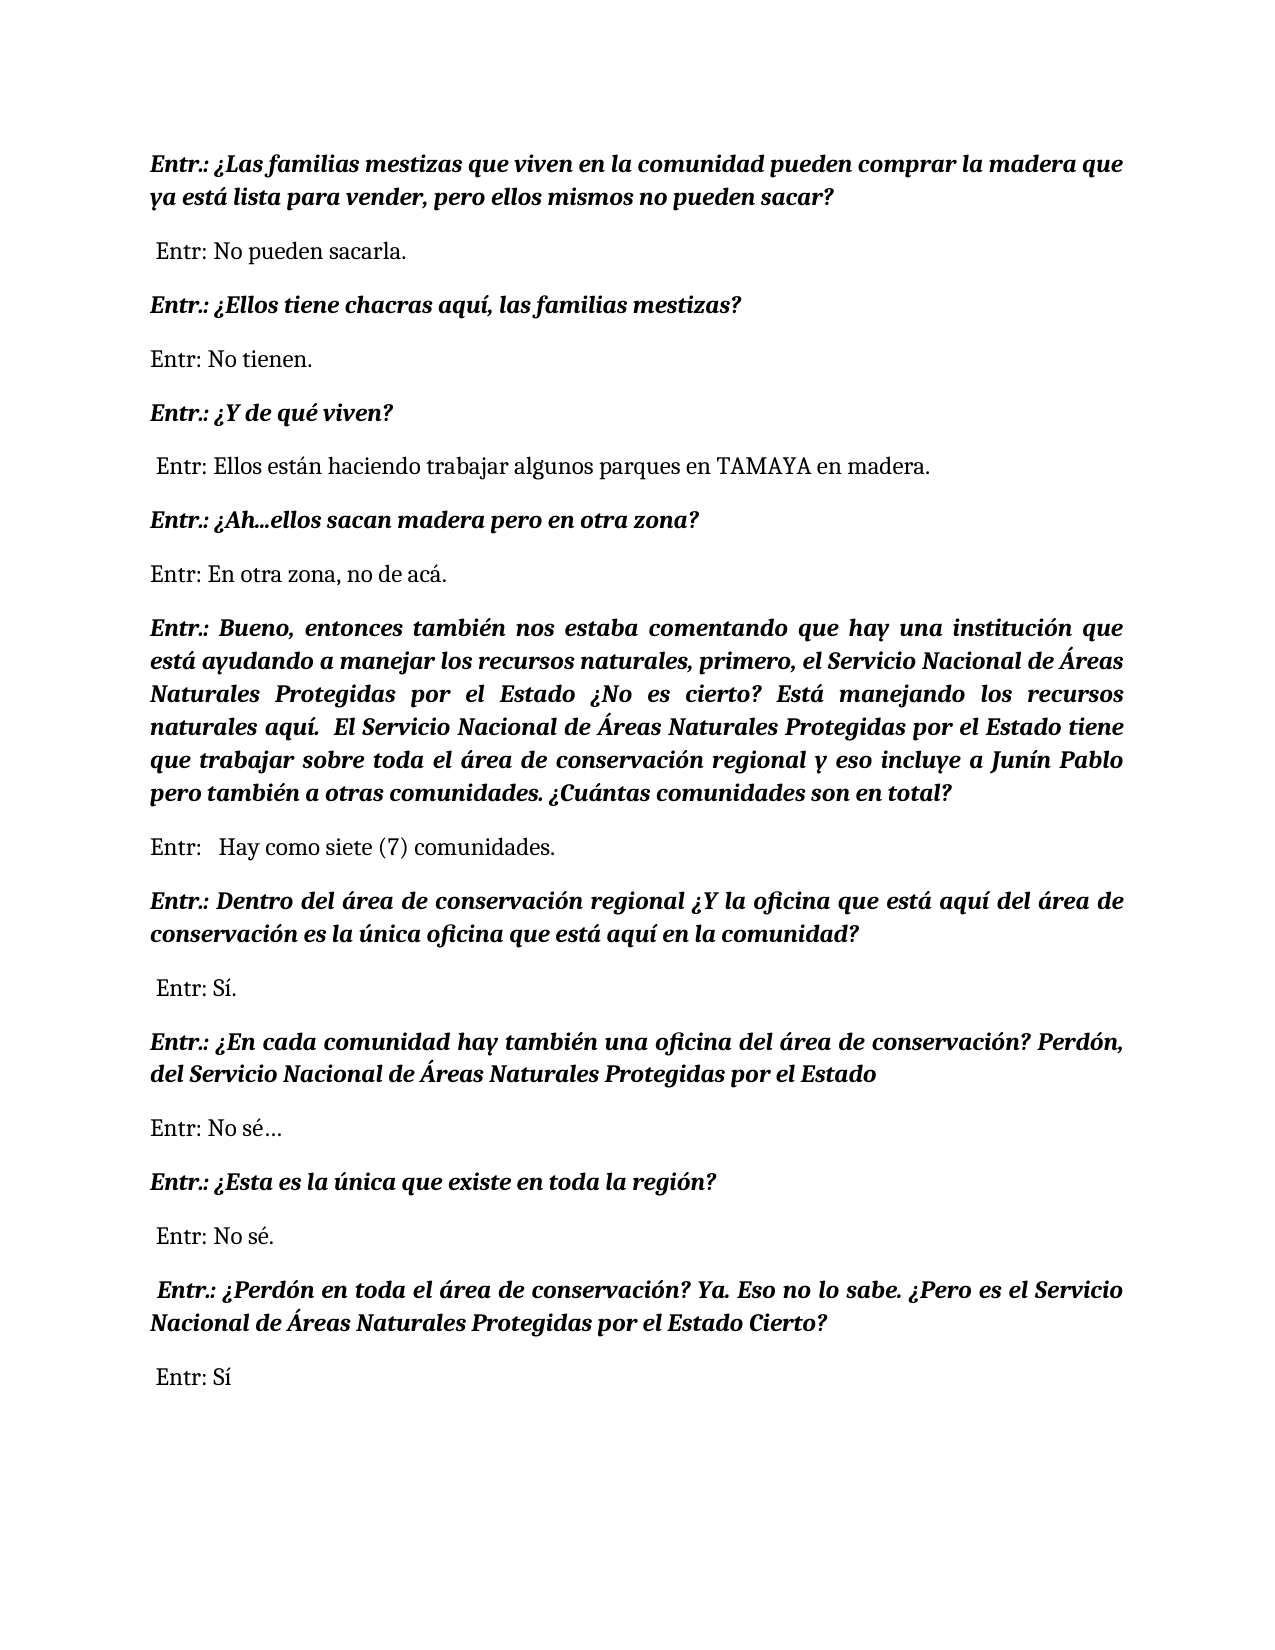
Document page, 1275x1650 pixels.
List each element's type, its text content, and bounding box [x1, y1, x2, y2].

text Entr: Sí [150, 1363, 1125, 1391]
text Entr.: ¿En cada comunidad hay también una oficina del área de conservación? Perdón, del Servicio Nacional de Áreas Naturales Protegidas por el Estado [150, 1027, 1125, 1089]
text Entr.: ¿Esta es la única que existe en toda la región? [150, 1168, 1125, 1197]
text Entr: En otra zona, no de acá. [150, 560, 1125, 589]
text Entr.: ¿Las familias mestizas que viven en la comunidad pueden comprar la madera que ya está lista para vender, pero ellos mismos no pueden sacar? [150, 150, 1125, 212]
text Entr: Hay como siete (7) comunidades. [150, 833, 1125, 862]
text Entr.: ¿Y de qué viven? [150, 398, 1125, 427]
text Entr: No sé… [150, 1114, 1125, 1143]
text Entr: No pueden sacarla. [150, 237, 1125, 266]
text Entr: Ellos están haciendo trabajar algunos parques en TAMAYA en madera. [150, 452, 1125, 481]
text Entr.: ¿Ellos tiene chacras aquí, las familias mestizas? [150, 291, 1125, 319]
text Entr: No tienen. [150, 344, 1125, 373]
text Entr: Sí. [150, 973, 1125, 1002]
text Entr: No sé. [150, 1222, 1125, 1251]
text Entr.: ¿Ah...ellos sacan madera pero en otra zona? [150, 506, 1125, 535]
text Entr.: Bueno, entonces también nos estaba comentando que hay una institución que está ayudando a manejar los recursos naturales, primero, el Servicio Nacional de Áreas Naturales Protegidas por el Estado ¿No es cierto? Está manejando los recursos naturales aquí. El Servicio Nacional de Áreas Naturales Protegidas por el Estado tiene que trabajar sobre toda el área de conservación regional y eso incluye a Junín Pablo pero también a otras comunidades. ¿Cuántas comunidades son en total? [150, 614, 1125, 808]
text Entr.: Dentro del área de conservación regional ¿Y la oficina que está aquí del área de conservación es la única oficina que está aquí en la comunidad? [150, 887, 1125, 948]
text Entr.: ¿Perdón en toda el área de conservación? Ya. Eso no lo sabe. ¿Pero es el Servicio Nacional de Áreas Naturales Protegidas por el Estado Cierto? [150, 1276, 1125, 1338]
